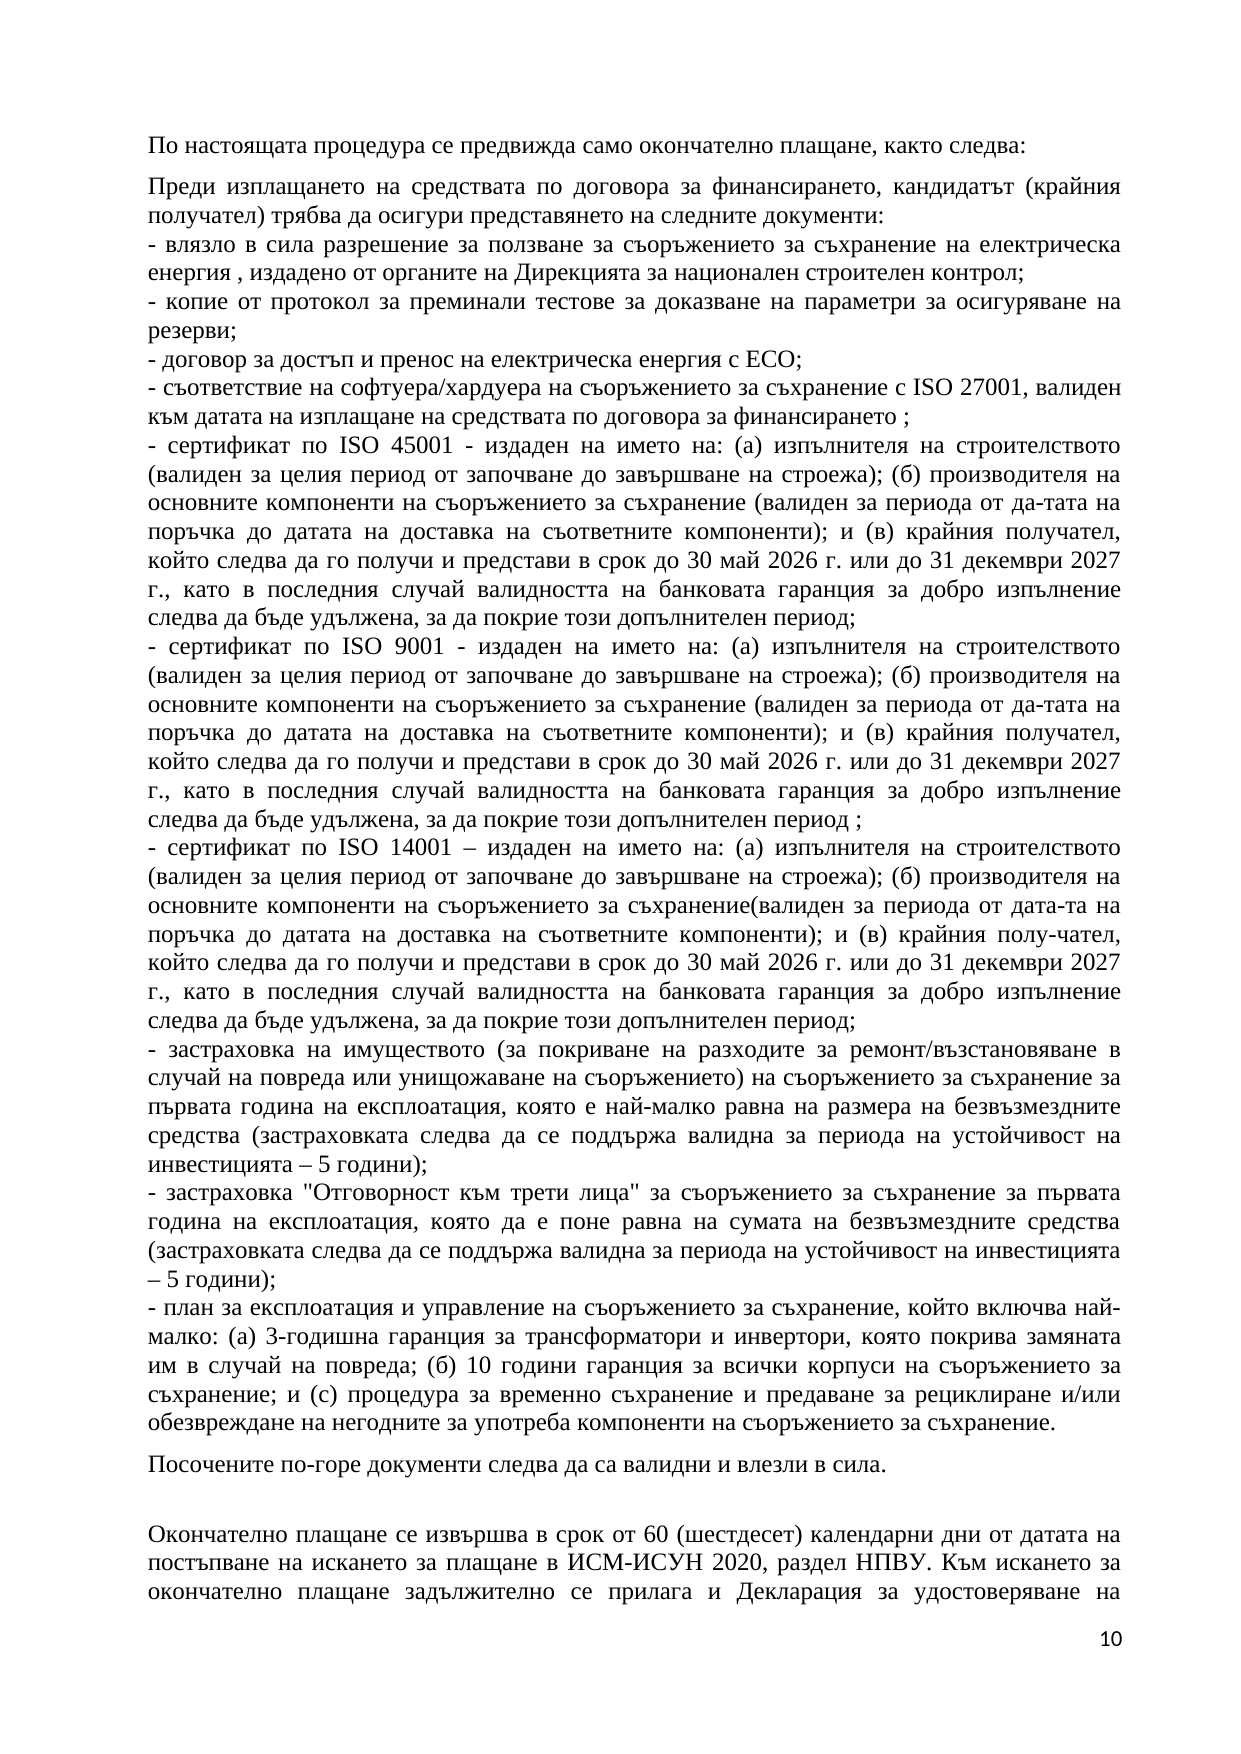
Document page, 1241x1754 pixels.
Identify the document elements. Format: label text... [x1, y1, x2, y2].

list - застраховка "Отговорност към трети лица" за съоръжението за съхранение за първата година на експлоатация, която да е поне равна на сумата на безвъзмездните средства (застраховката следва да се поддържа валидна за периода на устойчивост на инвестицията – 5 години); [148, 1177, 1122, 1292]
list - сертификат по ISO 45001 - издаден на името на: (а) изпълнителя на строителството (валиден за целия период от започване до завършване на строежа); (б) производителя на основните компоненти на съоръжението за съхранение (валиден за периода от да-тата на поръчка до датата на доставка на съответните компоненти); и (в) крайния получател, който следва да го получи и представи в срок до 30 май 2026 г. или до 31 декември 2027 г., като в последния случай валидността на банковата гаранция за добро изпълнение следва да бъде удължена, за да покрие този допълнителен период; [148, 430, 1122, 631]
list - сертификат по ISO 9001 - издаден на името на: (а) изпълнителя на строителството (валиден за целия период от започване до завършване на строежа); (б) производителя на основните компоненти на съоръжението за съхранение (валиден за периода от да-тата на поръчка до датата на доставка на съответните компоненти); и (в) крайния получател, който следва да го получи и представи в срок до 30 май 2026 г. или до 31 декември 2027 г., като в последния случай валидността на банковата гаранция за добро изпълнение следва да бъде удължена, за да покрие този допълнителен период ; [148, 631, 1122, 832]
list - застраховка на имуществото (за покриване на разходите за ремонт/възстановяване в случай на повреда или унищожаване на съоръжението) на съоръжението за съхранение за първата година на експлоатация, която е най-малко равна на размера на безвъзмездните средства (застраховката следва да се поддържа валидна за периода на устойчивост на инвестицията – 5 години); [148, 1034, 1122, 1177]
list По настоящата процедура се предвижда само окончателно плащане, както следва: [148, 130, 1122, 159]
list Преди изплащането на средствата по договора за финансирането, кандидатът (крайния получател) трябва да осигури представянето на следните документи: [148, 171, 1122, 229]
list - договор за достъп и пренос на електрическа енергия с ЕСО; [148, 344, 1122, 372]
list - сертификат по ISO 14001 – издаден на името на: (а) изпълнителя на строителството (валиден за целия период от започване до завършване на строежа); (б) производителя на основните компоненти на съоръжението за съхранение(валиден за периода от дата-та на поръчка до датата на доставка на съответните компоненти); и (в) крайния полу-чател, който следва да го получи и представи в срок до 30 май 2026 г. или до 31 декември 2027 г., като в последния случай валидността на банковата гаранция за добро изпълнение следва да бъде удължена, за да покрие този допълнителен период; [148, 832, 1122, 1034]
text Посочените по-горе документи следва да са валидни и влезли в сила. [148, 1449, 1122, 1477]
list - влязло в сила разрешение за ползване за съоръжението за съхранение на електрическа енергия , издадено от органите на Дирекцията за национален строителен контрол; [148, 229, 1122, 286]
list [148, 1519, 1122, 1605]
list - съответствие на софтуера/хардуера на съоръжението за съхранение с ISO 27001, валиден към датата на изплащане на средствата по договора за финансирането ; [148, 372, 1122, 430]
list - копие от протокол за преминали тестове за доказване на параметри за осигуряване на резерви; [148, 286, 1122, 344]
list - план за експлоатация и управление на съоръжението за съхранение, който включва най-малко: (а) 3-годишна гаранция за трансформатори и инвертори, която покрива замяната им в случай на повреда; (б) 10 години гаранция за всички корпуси на съоръжението за съхранение; и (с) процедура за временно съхранение и предаване за рециклиране и/или обезвреждане на негодните за употреба компоненти на съоръжението за съхранение. [148, 1292, 1122, 1436]
